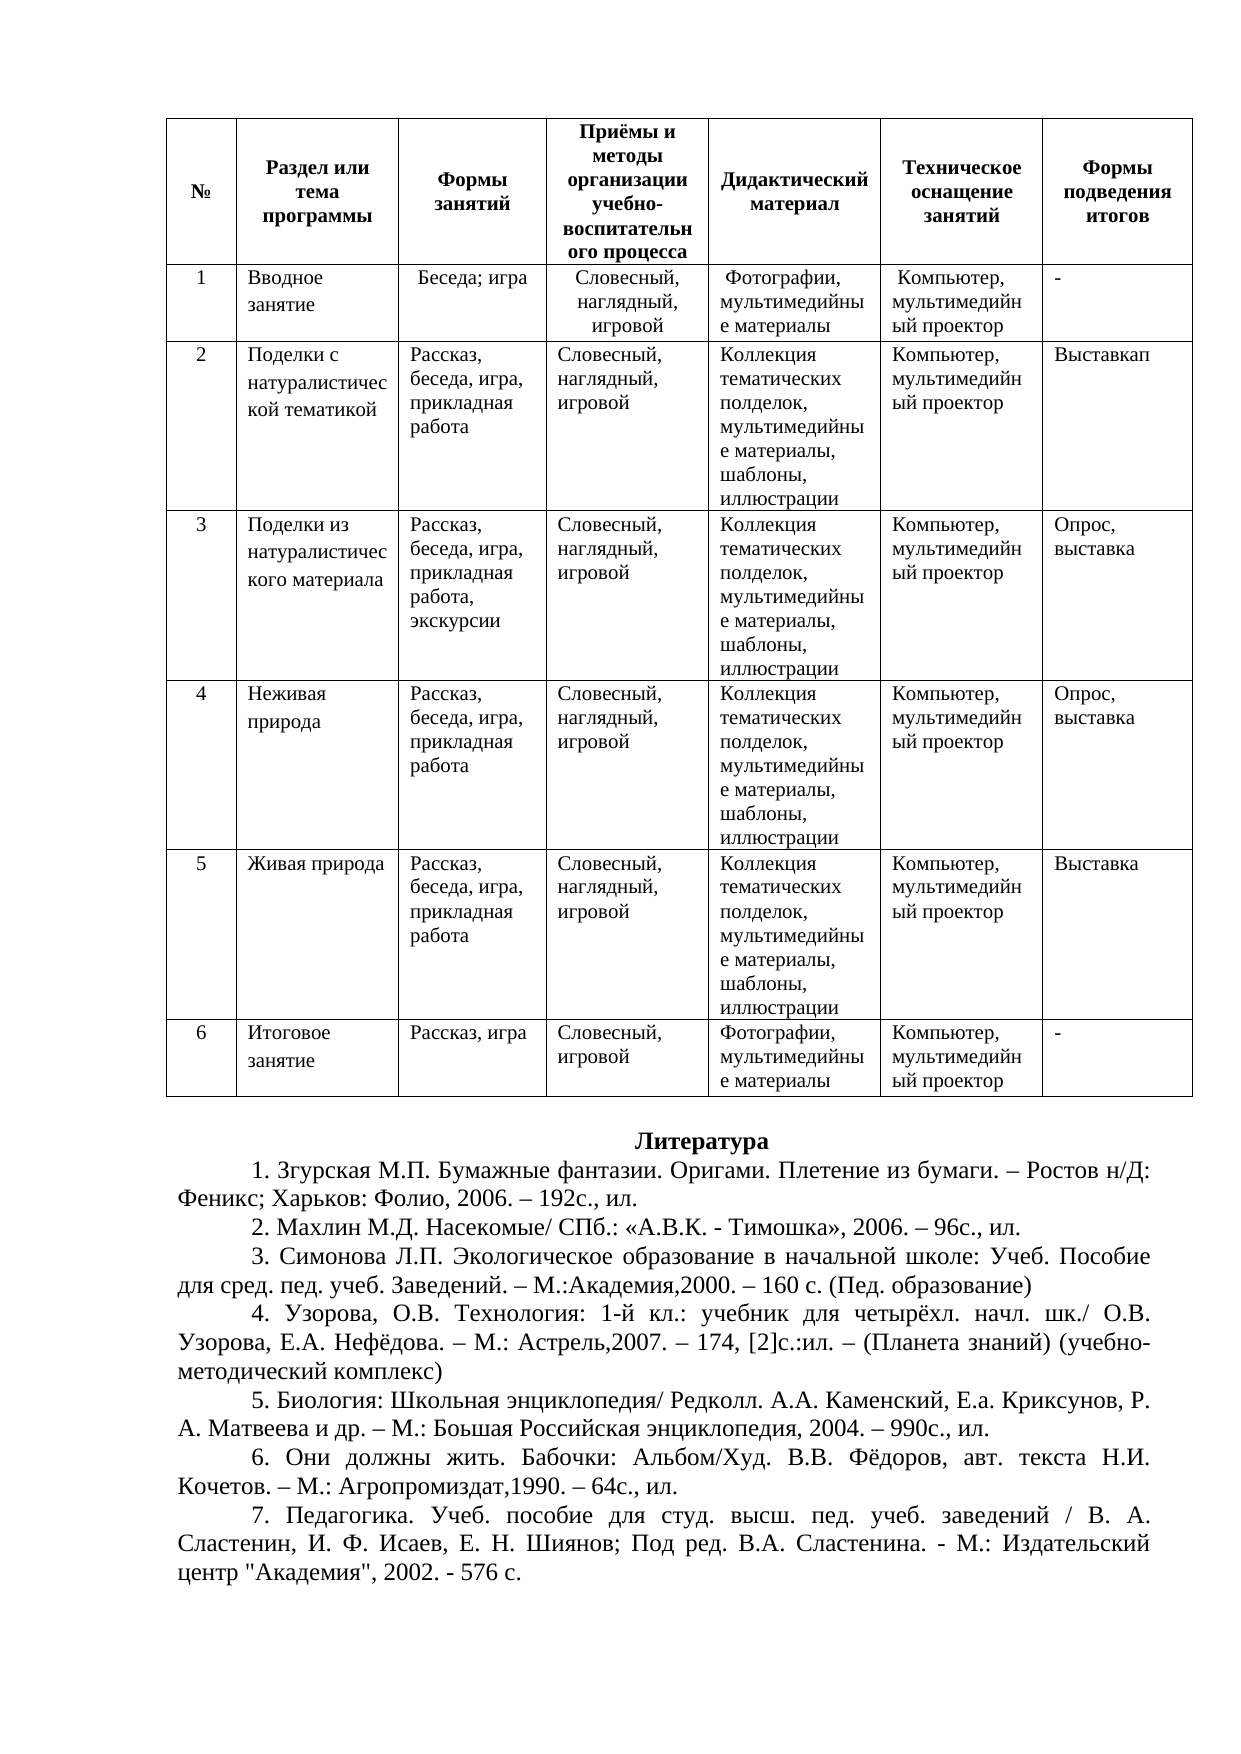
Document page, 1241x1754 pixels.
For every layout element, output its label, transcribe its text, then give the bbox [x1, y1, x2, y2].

text 3. Симонова Л.П. Экологическое образование в начальной школе: Учеб. Пособие для сред. пед. учеб. Заведений. – М.:Академия,2000. – 160 с. (Пед. образование) [177, 1241, 1152, 1298]
table_cell Коллекция тематических полделок, мультимедийные материалы, шаблоны, иллюстрации [709, 511, 880, 680]
table_cell Опрос, выставка [1043, 511, 1192, 680]
table_cell Рассказ, игра [399, 1020, 546, 1096]
text 2. Махлин М.Д. Насекомые/ СПб.: «А.В.К. - Тимошка», 2006. – 96с., ил. [177, 1212, 1152, 1241]
table_cell Рассказ, беседа, игра, прикладная работа [399, 342, 546, 510]
table_cell Словесный, наглядный, игровой [547, 681, 708, 849]
table_cell Коллекция тематических полделок, мультимедийные материалы, шаблоны, иллюстрации [709, 681, 880, 849]
table_cell Компьютер, мультимедийный проектор [881, 1020, 1042, 1096]
table_cell Коллекция тематических полделок, мультимедийные материалы, шаблоны, иллюстрации [709, 850, 880, 1019]
table_cell 5 [167, 850, 236, 1019]
table_cell Словесный, наглядный, игровой [547, 511, 708, 680]
table_cell 2 [167, 342, 236, 510]
table_cell Рассказ, беседа, игра, прикладная работа, экскурсии [399, 511, 546, 680]
table_cell Компьютер, мультимедийный проектор [881, 342, 1042, 510]
table_cell Словесный, наглядный, игровой [547, 265, 708, 341]
text Литература [177, 1126, 1152, 1155]
text 1. Згурская М.П. Бумажные фантазии. Оригами. Плетение из бумаги. – Ростов н/Д: Феникс; Харьков: Фолио, 2006. – 192с., ил. [177, 1155, 1152, 1212]
table_header Приёмы и методы организации учебно-воспитательного процесса [547, 119, 708, 263]
table_header Формы занятий [399, 119, 546, 263]
table_cell Рассказ, беседа, игра, прикладная работа [399, 850, 546, 1019]
table_cell 6 [167, 1020, 236, 1096]
table_cell Словесный, игровой [547, 1020, 708, 1096]
table_header Техническое оснащение занятий [881, 119, 1042, 263]
text 6. Они должны жить. Бабочки: Альбом/Худ. В.В. Фёдоров, авт. текста Н.И. Кочетов. – М.: Агропромиздат,1990. – 64с., ил. [177, 1442, 1152, 1500]
table_cell Поделки с натуралистической тематикой [237, 342, 398, 510]
table_cell Выставка [1043, 850, 1192, 1019]
table_cell Вводное занятие [237, 265, 398, 341]
table_cell - [1043, 1020, 1192, 1096]
table_cell Компьютер, мультимедийный проектор [881, 511, 1042, 680]
table_cell 4 [167, 681, 236, 849]
table_cell Фотографии, мультимедийные материалы [709, 265, 880, 341]
table_cell Беседа; игра [399, 265, 546, 341]
table_cell Поделки из натуралистического материала [237, 511, 398, 680]
table_cell 3 [167, 511, 236, 680]
table_cell Опрос, выставка [1043, 681, 1192, 849]
text 5. Биология: Школьная энциклопедия/ Редколл. А.А. Каменский, Е.а. Криксунов, Р. А. Матвеева и др. – М.: Боьшая Российская энциклопедия, 2004. – 990с., ил. [177, 1385, 1152, 1442]
table_cell Компьютер, мультимедийный проектор [881, 681, 1042, 849]
table_cell Неживая природа [237, 681, 398, 849]
table_header Раздел или тема программы [237, 119, 398, 263]
table_cell Коллекция тематических полделок, мультимедийные материалы, шаблоны, иллюстрации [709, 342, 880, 510]
table_cell Выставкап [1043, 342, 1192, 510]
table_cell - [1043, 265, 1192, 341]
table_cell Словесный, наглядный, игровой [547, 342, 708, 510]
table_cell Компьютер, мультимедийный проектор [881, 850, 1042, 1019]
text 4. Узорова, О.В. Технология: 1-й кл.: учебник для четырёхл. начл. шк./ О.В. Узорова, Е.А. Нефёдова. – М.: Астрель,2007. – 174, [2]с.:ил. – (Планета знаний) (учебно-методический комплекс) [177, 1298, 1152, 1385]
table_cell Компьютер, мультимедийный проектор [881, 265, 1042, 341]
table_cell Живая природа [237, 850, 398, 1019]
table_header Дидактический материал [709, 119, 880, 263]
table_cell 1 [167, 265, 236, 341]
table_cell Итоговое занятие [237, 1020, 398, 1096]
table_cell Фотографии, мультимедийные материалы [709, 1020, 880, 1096]
table_cell Словесный, наглядный, игровой [547, 850, 708, 1019]
table_header № [167, 119, 236, 263]
table_header Формы подведения итогов [1043, 119, 1192, 263]
text 7. Педагогика. Учеб. пособие для студ. высш. пед. учеб. заведений / В. А. Сластенин, И. Ф. Исаев, Е. Н. Шиянов; Под ред. В.А. Сластенина. - М.: Издательский центр "Академия", 2002. - 576 с. [177, 1500, 1152, 1586]
table_cell Рассказ, беседа, игра, прикладная работа [399, 681, 546, 849]
